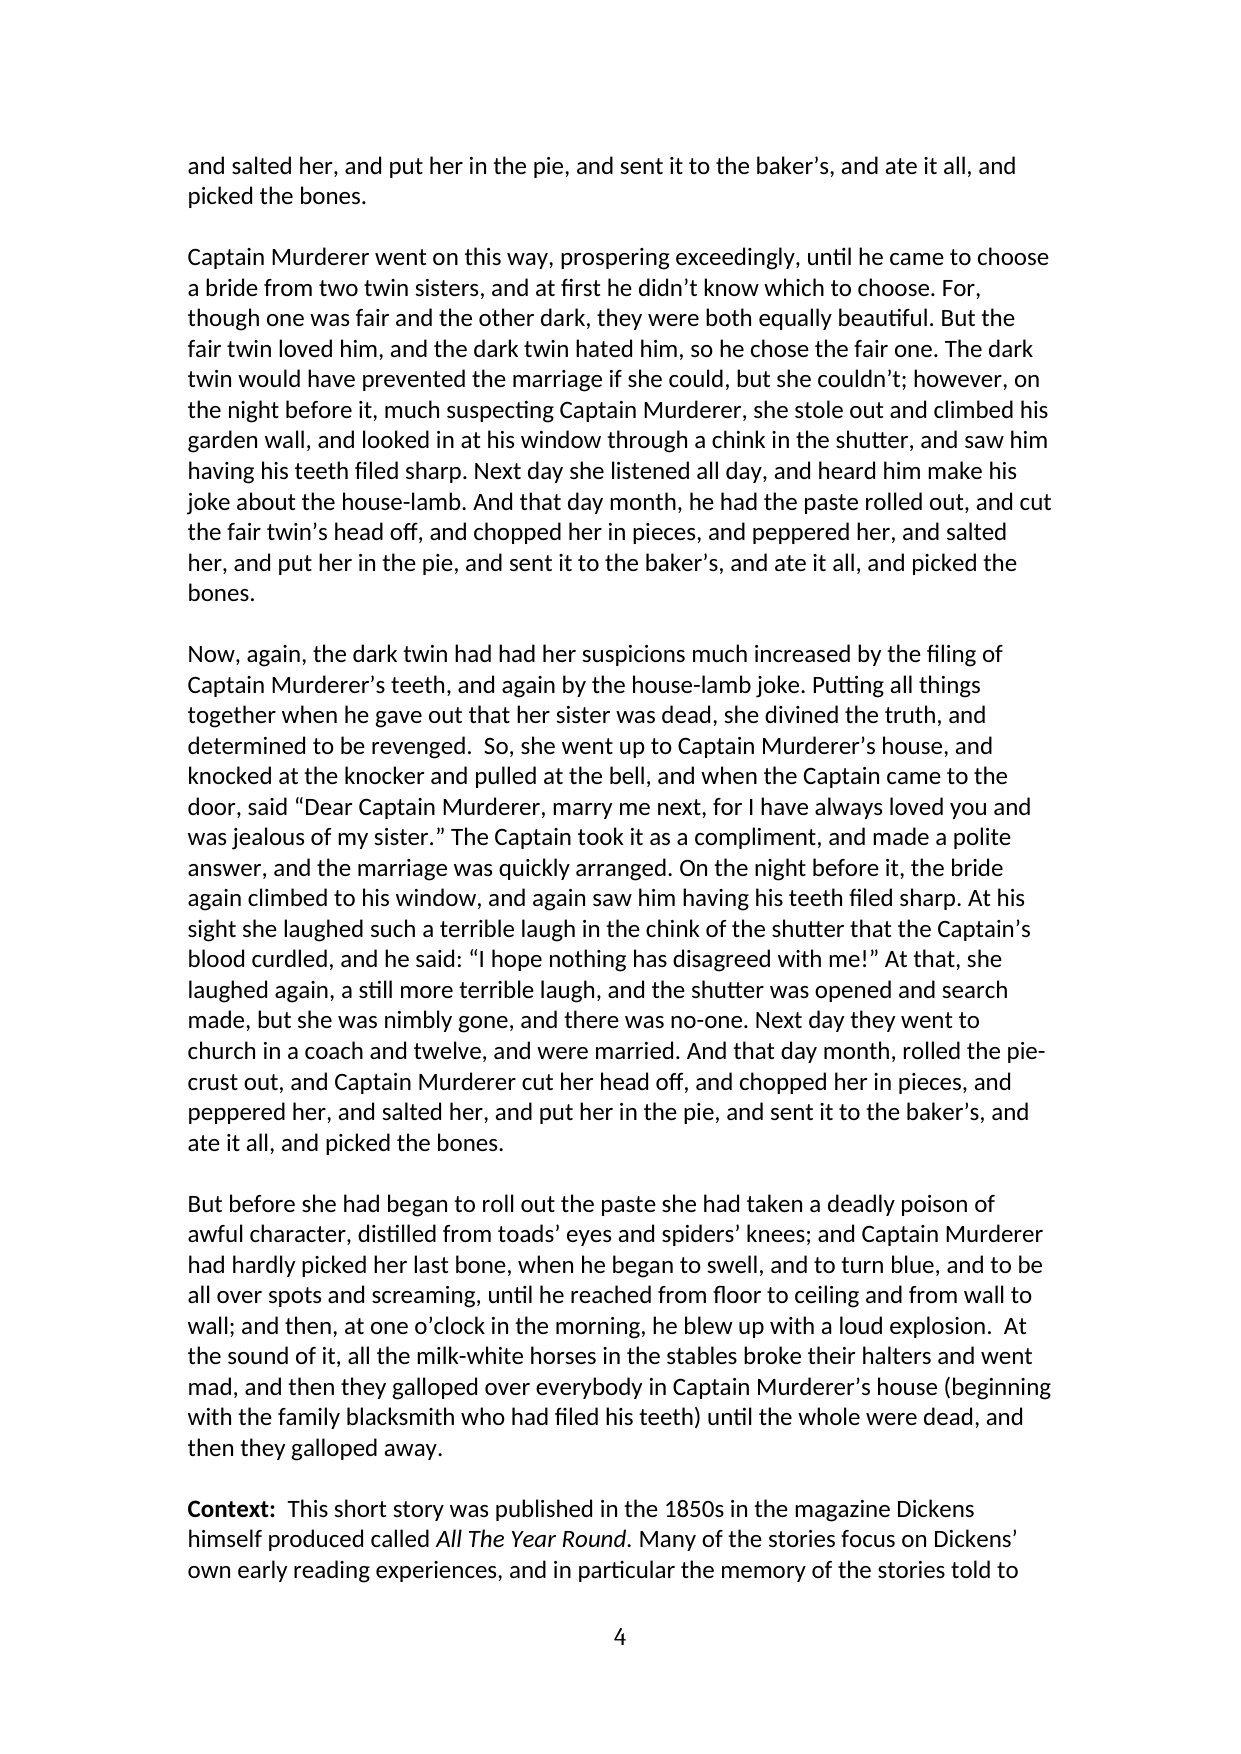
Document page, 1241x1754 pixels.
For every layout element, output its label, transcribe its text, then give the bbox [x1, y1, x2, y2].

text But before she had began to roll out the paste she had taken a deadly poison of awful character, distilled from toads’ eyes and spiders’ knees; and Captain Murderer had hardly picked her last bone, when he began to swell, and to turn blue, and to be all over spots and screaming, until he reached from floor to ceiling and from wall to wall; and then, at one o’clock in the morning, he blew up with a loud explosion. At the sound of it, all the milk-white horses in the stables broke their halters and went mad, and then they galloped over everybody in Captain Murderer’s house (beginning with the family blacksmith who had filed his teeth) until the whole were dead, and then they galloped away. [187, 1188, 1053, 1462]
text Captain Murderer went on this way, prospering exceedingly, until he came to choose a bride from two twin sisters, and at first he didn’t know which to choose. For, though one was fair and the other dark, they were both equally beautiful. But the fair twin loved him, and the dark twin hated him, so he chose the fair one. The dark twin would have prevented the marriage if she could, but she couldn’t; however, on the night before it, much suspecting Captain Murderer, she stole out and climbed his garden wall, and looked in at his window through a chink in the shutter, and saw him having his teeth filed sharp. Next day she listened all day, and heard him make his joke about the house-lamb. And that day month, he had the paste rolled out, and cut the fair twin’s head off, and chopped her in pieces, and peppered her, and salted her, and put her in the pie, and sent it to the baker’s, and ate it all, and picked the bones. [187, 242, 1053, 608]
text Now, again, the dark twin had had her suspicions much increased by the filing of Captain Murderer’s teeth, and again by the house-lamb joke. Putting all things together when he gave out that her sister was dead, she divined the truth, and determined to be revenged. So, she went up to Captain Murderer’s house, and knocked at the knocker and pulled at the bell, and when the Captain came to the door, said “Dear Captain Murderer, marry me next, for I have always loved you and was jealous of my sister.” The Captain took it as a compliment, and made a polite answer, and the marriage was quickly arranged. On the night before it, the bride again climbed to his window, and again saw him having his teeth filed sharp. At his sight she laughed such a terrible laugh in the chink of the shutter that the Captain’s blood curdled, and he said: “I hope nothing has disagreed with me!” At that, she laughed again, a still more terrible laugh, and the shutter was opened and search made, but she was nimbly gone, and there was no-one. Next day they went to church in a coach and twelve, and were married. And that day month, rolled the pie-crust out, and Captain Murderer cut her head off, and chopped her in pieces, and peppered her, and salted her, and put her in the pie, and sent it to the baker’s, and ate it all, and picked the bones. [187, 638, 1053, 1157]
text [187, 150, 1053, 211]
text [187, 1493, 1053, 1584]
